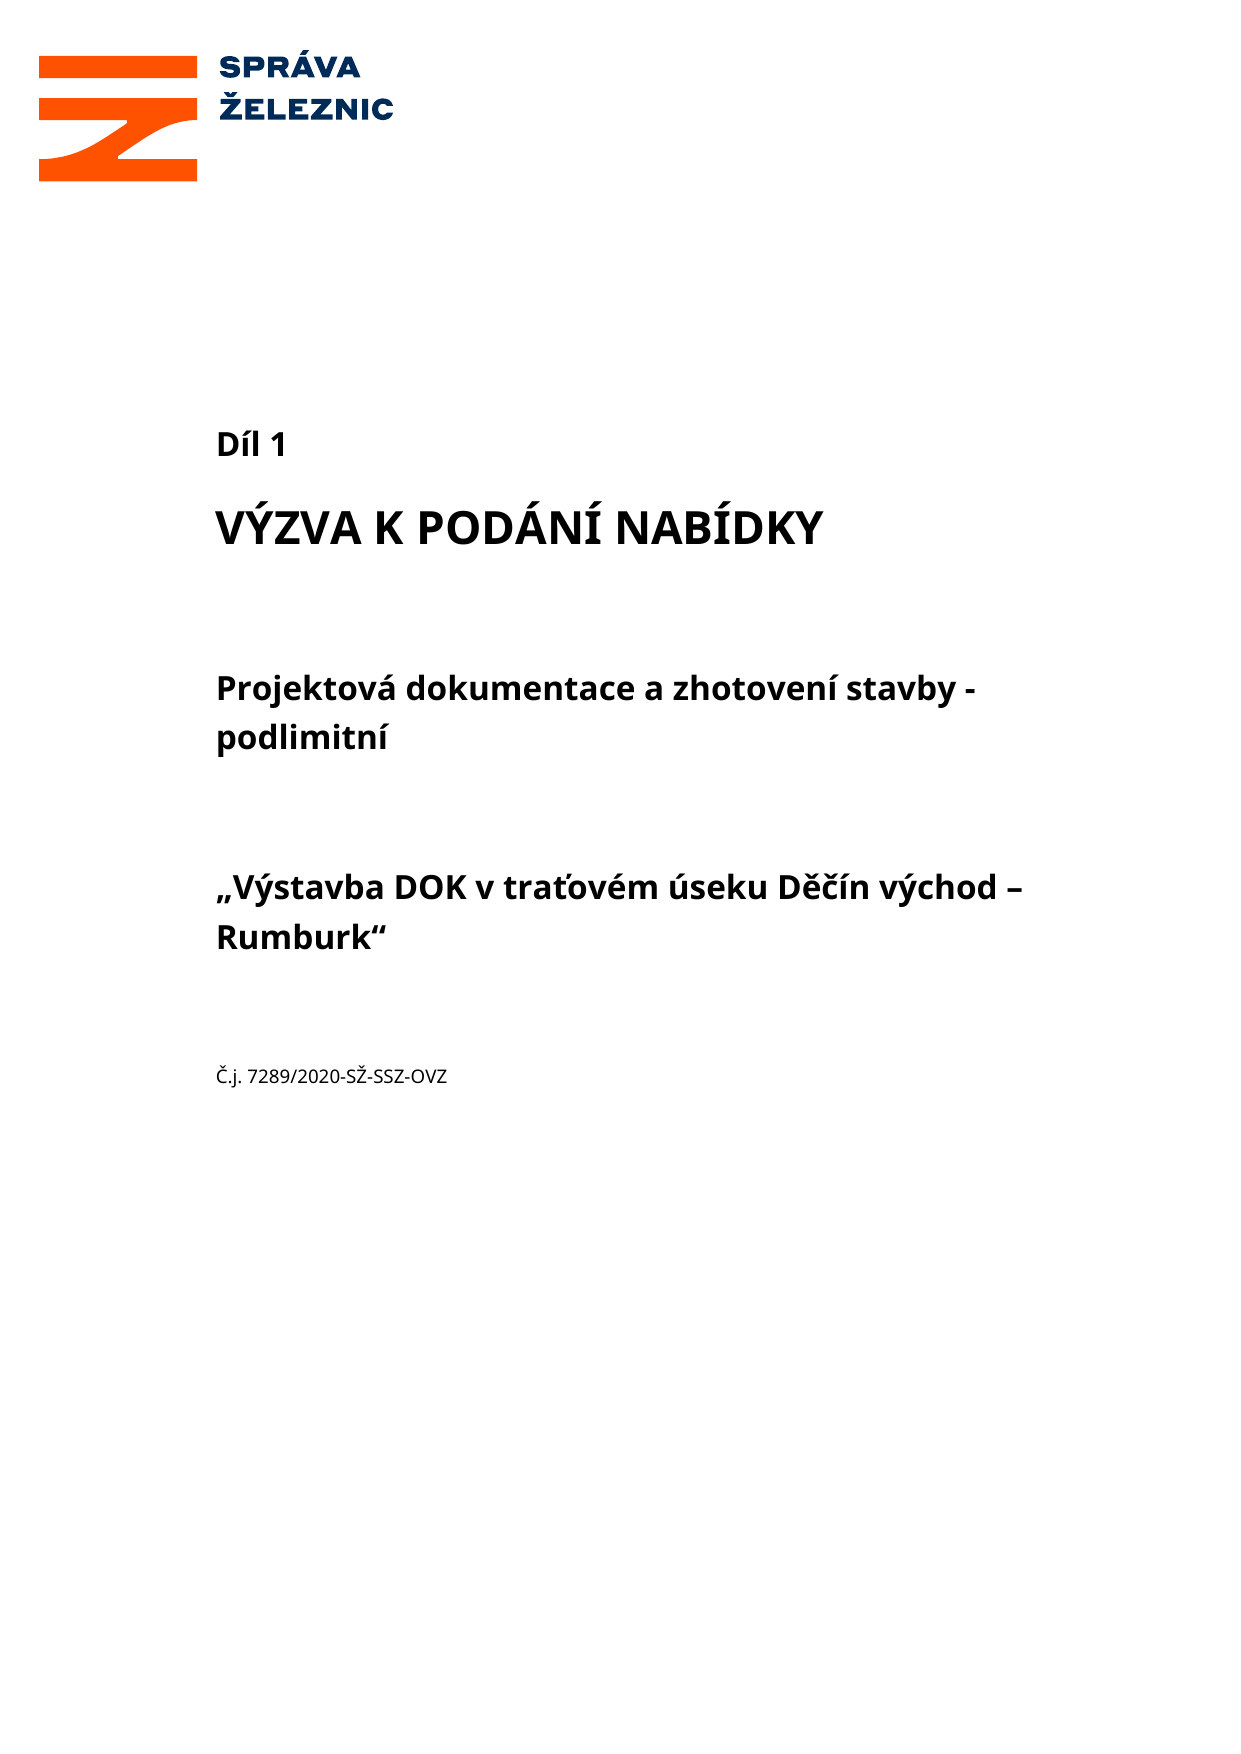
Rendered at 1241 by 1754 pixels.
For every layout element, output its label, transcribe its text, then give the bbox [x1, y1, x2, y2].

list Č.j. 7289/2020-SŽ-SSZ-OVZ [216, 1064, 1122, 1089]
text „Výstavba DOK v traťovém úseku Děčín východ – Rumburk“ [216, 864, 1122, 959]
text Díl 1 [216, 421, 1122, 466]
text Projektová dokumentace a zhotovení stavby - podlimitní [216, 664, 1122, 759]
text VÝZVA K PODÁNÍ NABÍDKY [216, 496, 1122, 558]
